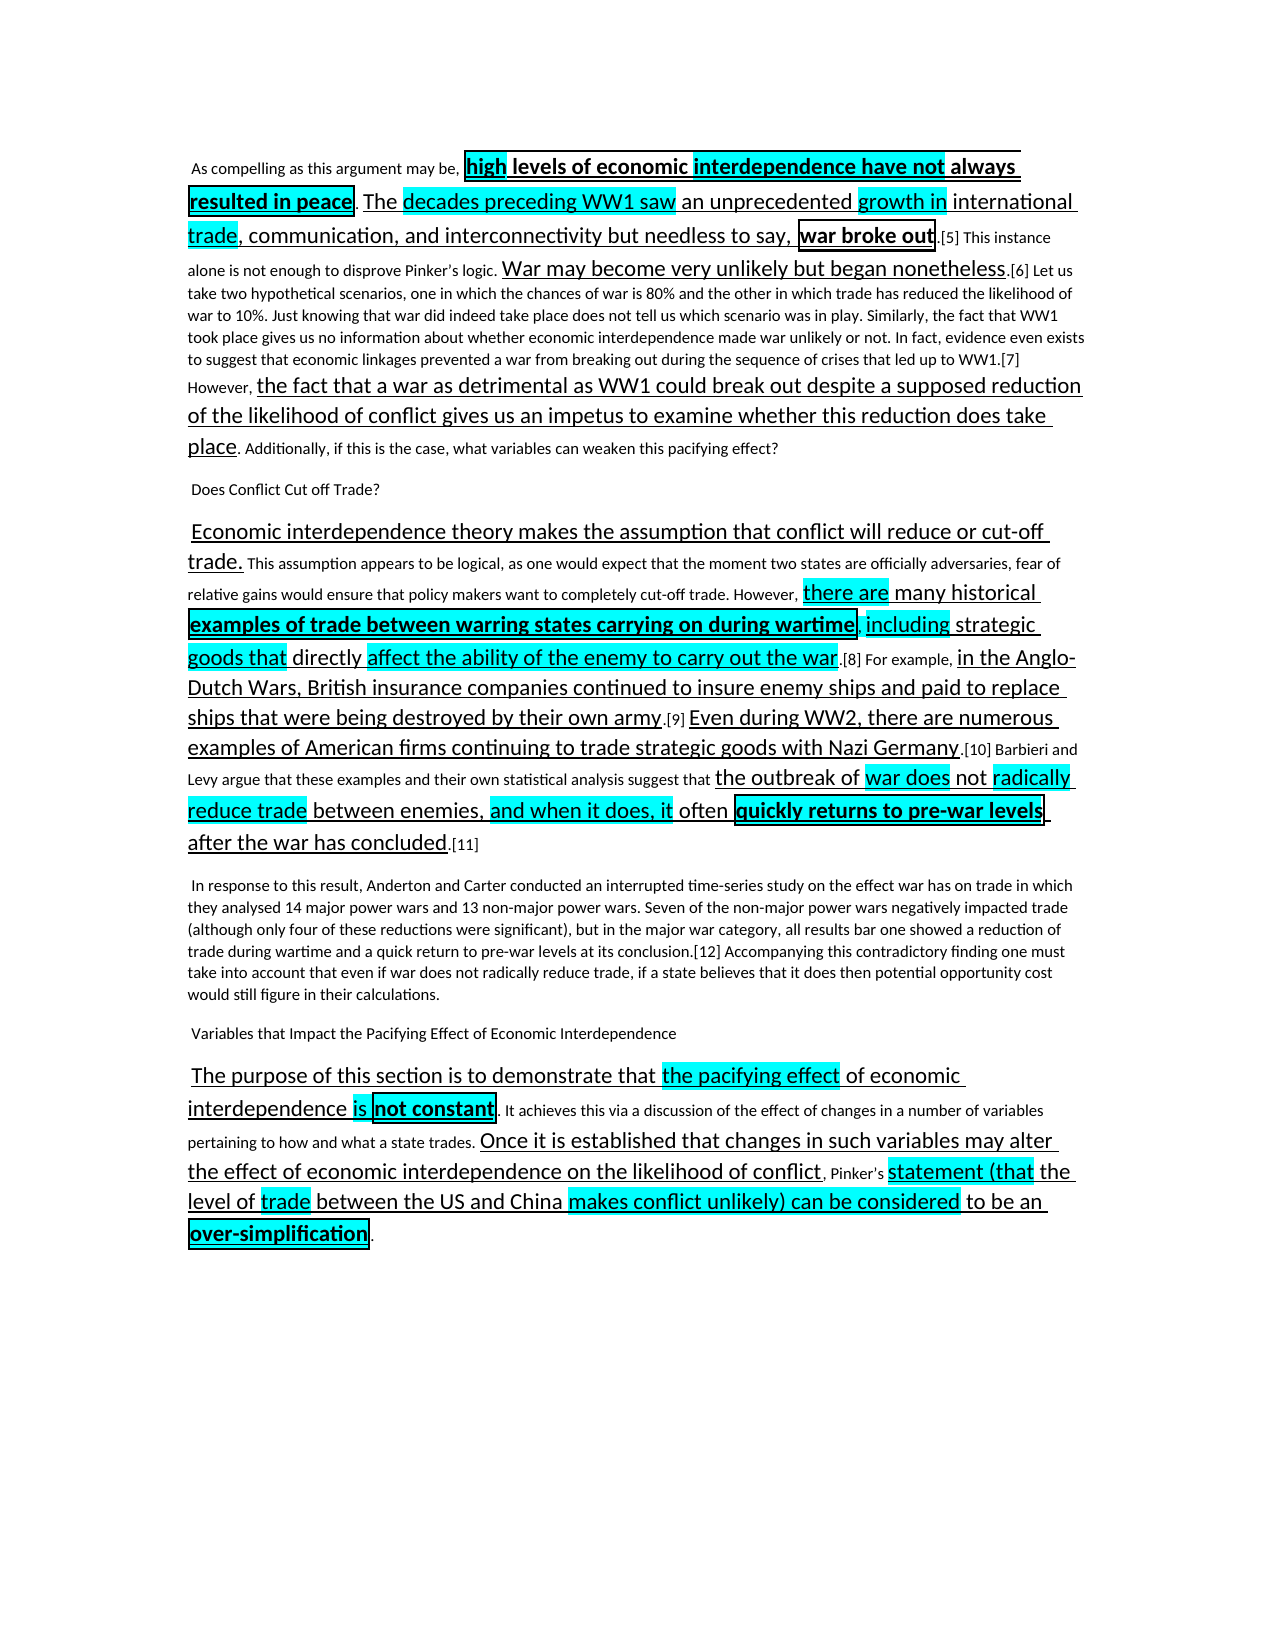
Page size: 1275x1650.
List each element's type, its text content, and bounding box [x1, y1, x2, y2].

text The purpose of this section is to demonstrate that the pacifying effect of economic interdependence is not constant. It achieves this via a discussion of the effect of changes in a number of variables pertaining to how and what a state trades. Once it is established that changes in such variables may alter the effect of economic interdependence on the likelihood of conflict, Pinker’s statement (that the level of trade between the US and China makes conflict unlikely) can be considered to be an over-simplification. [187, 1062, 1087, 1250]
text Does Conflict Cut off Trade? [187, 479, 1087, 499]
text Variables that Impact the Pacifying Effect of Economic Interdependence [187, 1023, 1087, 1043]
text As compelling as this argument may be, high levels of economic interdependence have not always resulted in peace. The decades preceding WW1 saw an unprecedented growth in international trade, communication, and interconnectivity but needless to say, war broke out.[5] This instance alone is not enough to disprove Pinker’s logic. War may become very unlikely but began nonetheless.[6] Let us take two hypothetical scenarios, one in which the chances of war is 80% and the other in which trade has reduced the likelihood of war to 10%. Just knowing that war did indeed take place does not tell us which scenario was in play. Similarly, the fact that WW1 took place gives us no information about whether economic interdependence made war unlikely or not. In fact, evidence even exists to suggest that economic linkages prevented a war from breaking out during the sequence of crises that led up to WW1.[7] However, the fact that a war as detrimental as WW1 could break out despite a supposed reduction of the likelihood of conflict gives us an impetus to examine whether this reduction does take place. Additionally, if this is the case, what variables can weaken this pacifying effect? [187, 150, 1087, 460]
text Economic interdependence theory makes the assumption that conflict will reduce or cut-off trade. This assumption appears to be logical, as one would expect that the moment two states are officially adversaries, fear of relative gains would ensure that policy makers want to completely cut-off trade. However, there are many historical examples of trade between warring states carrying on during wartime, including strategic goods that directly affect the ability of the enemy to carry out the war.[8] For example, in the Anglo-Dutch Wars, British insurance companies continued to insure enemy ships and paid to replace ships that were being destroyed by their own army.[9] Even during WW2, there are numerous examples of American firms continuing to trade strategic goods with Nazi Germany.[10] Barbieri and Levy argue that these examples and their own statistical analysis suggest that the outbreak of war does not radically reduce trade between enemies, and when it does, it often quickly returns to pre-war levels after the war has concluded.[11] [187, 517, 1087, 856]
text In response to this result, Anderton and Carter conducted an interrupted time-series study on the effect war has on trade in which they analysed 14 major power wars and 13 non-major power wars. Seven of the non-major power wars negatively impacted trade (although only four of these reductions were significant), but in the major war category, all results bar one showed a reduction of trade during wartime and a quick return to pre-war levels at its conclusion.[12] Accompanying this contradictory finding one must take into account that even if war does not radically reduce trade, if a state believes that it does then potential opportunity cost would still figure in their calculations. [187, 875, 1087, 1005]
